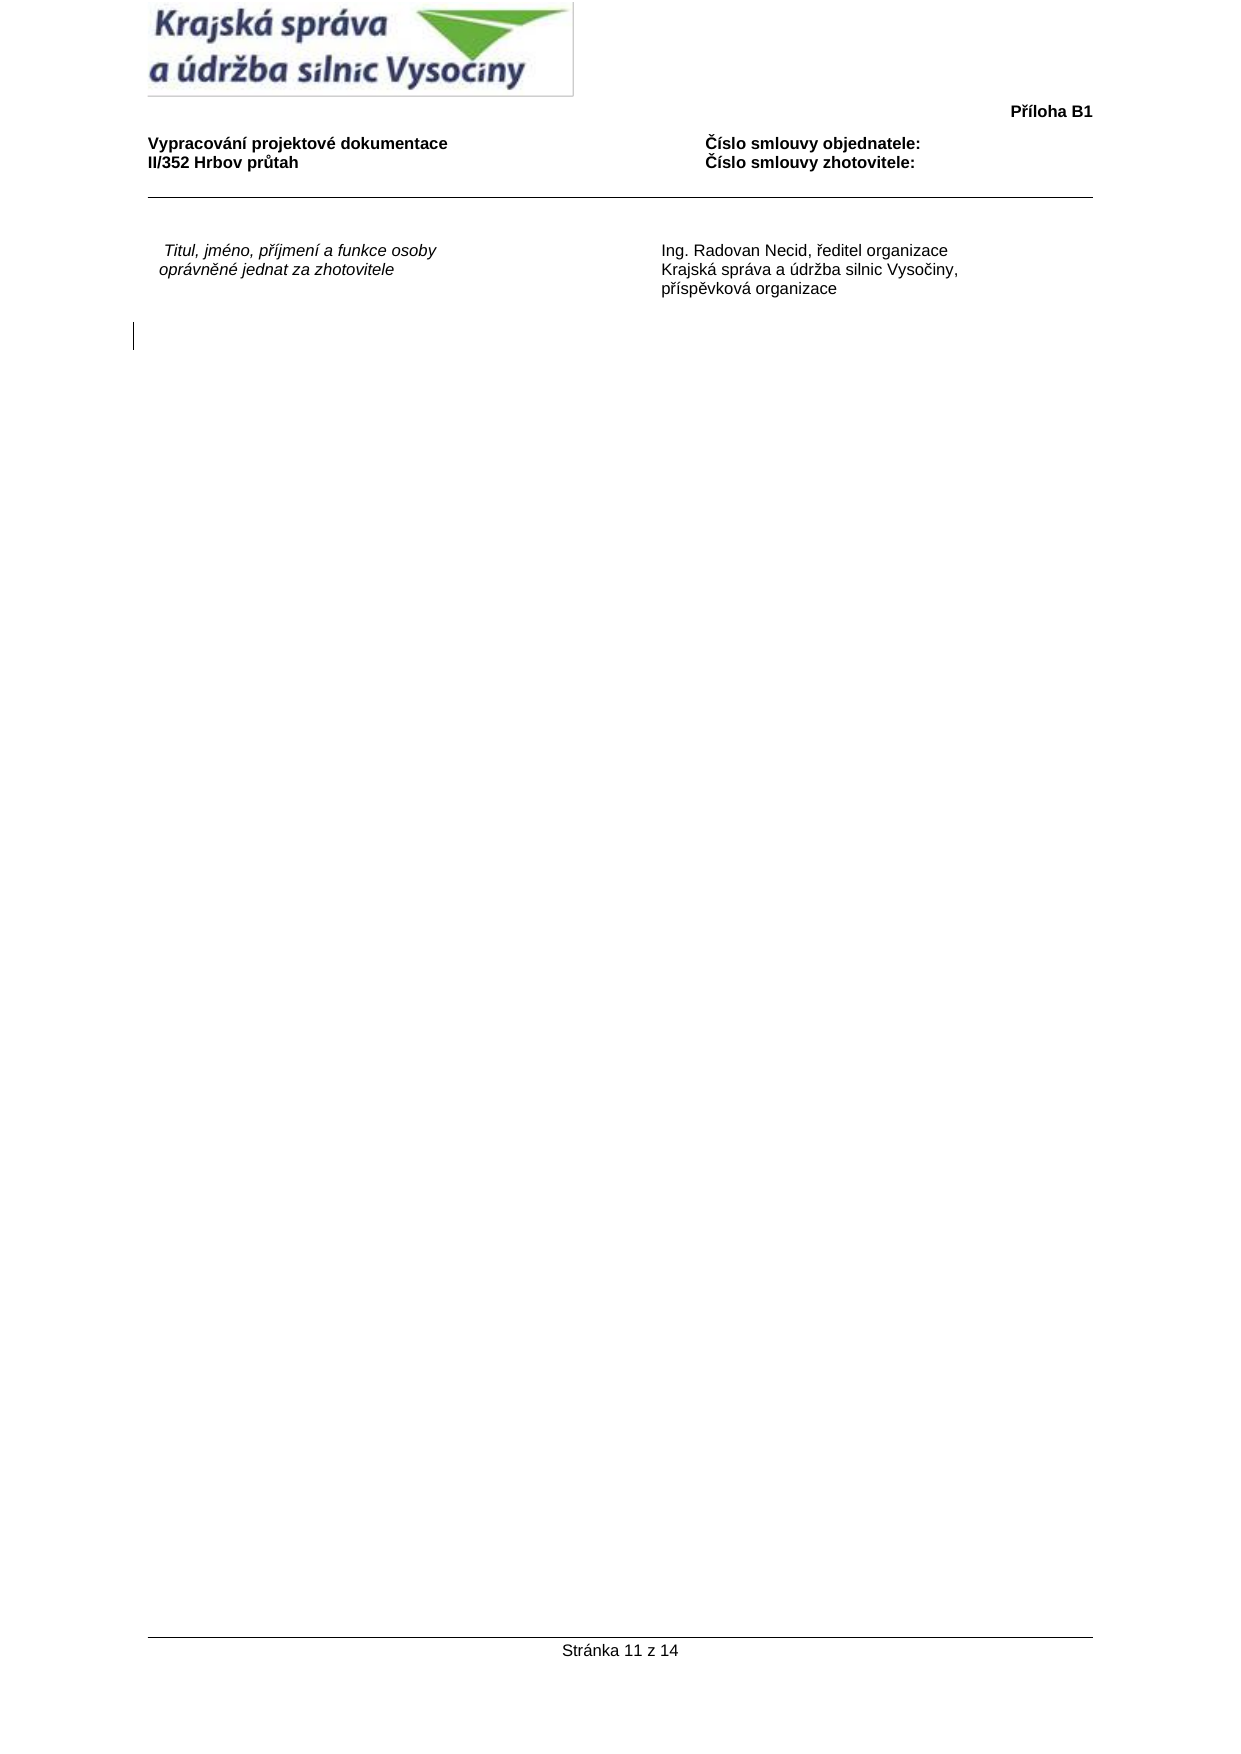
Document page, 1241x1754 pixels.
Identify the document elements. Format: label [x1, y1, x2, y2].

table_cell [650, 240, 1093, 298]
picture [147, 2, 574, 98]
table_cell [148, 240, 650, 298]
